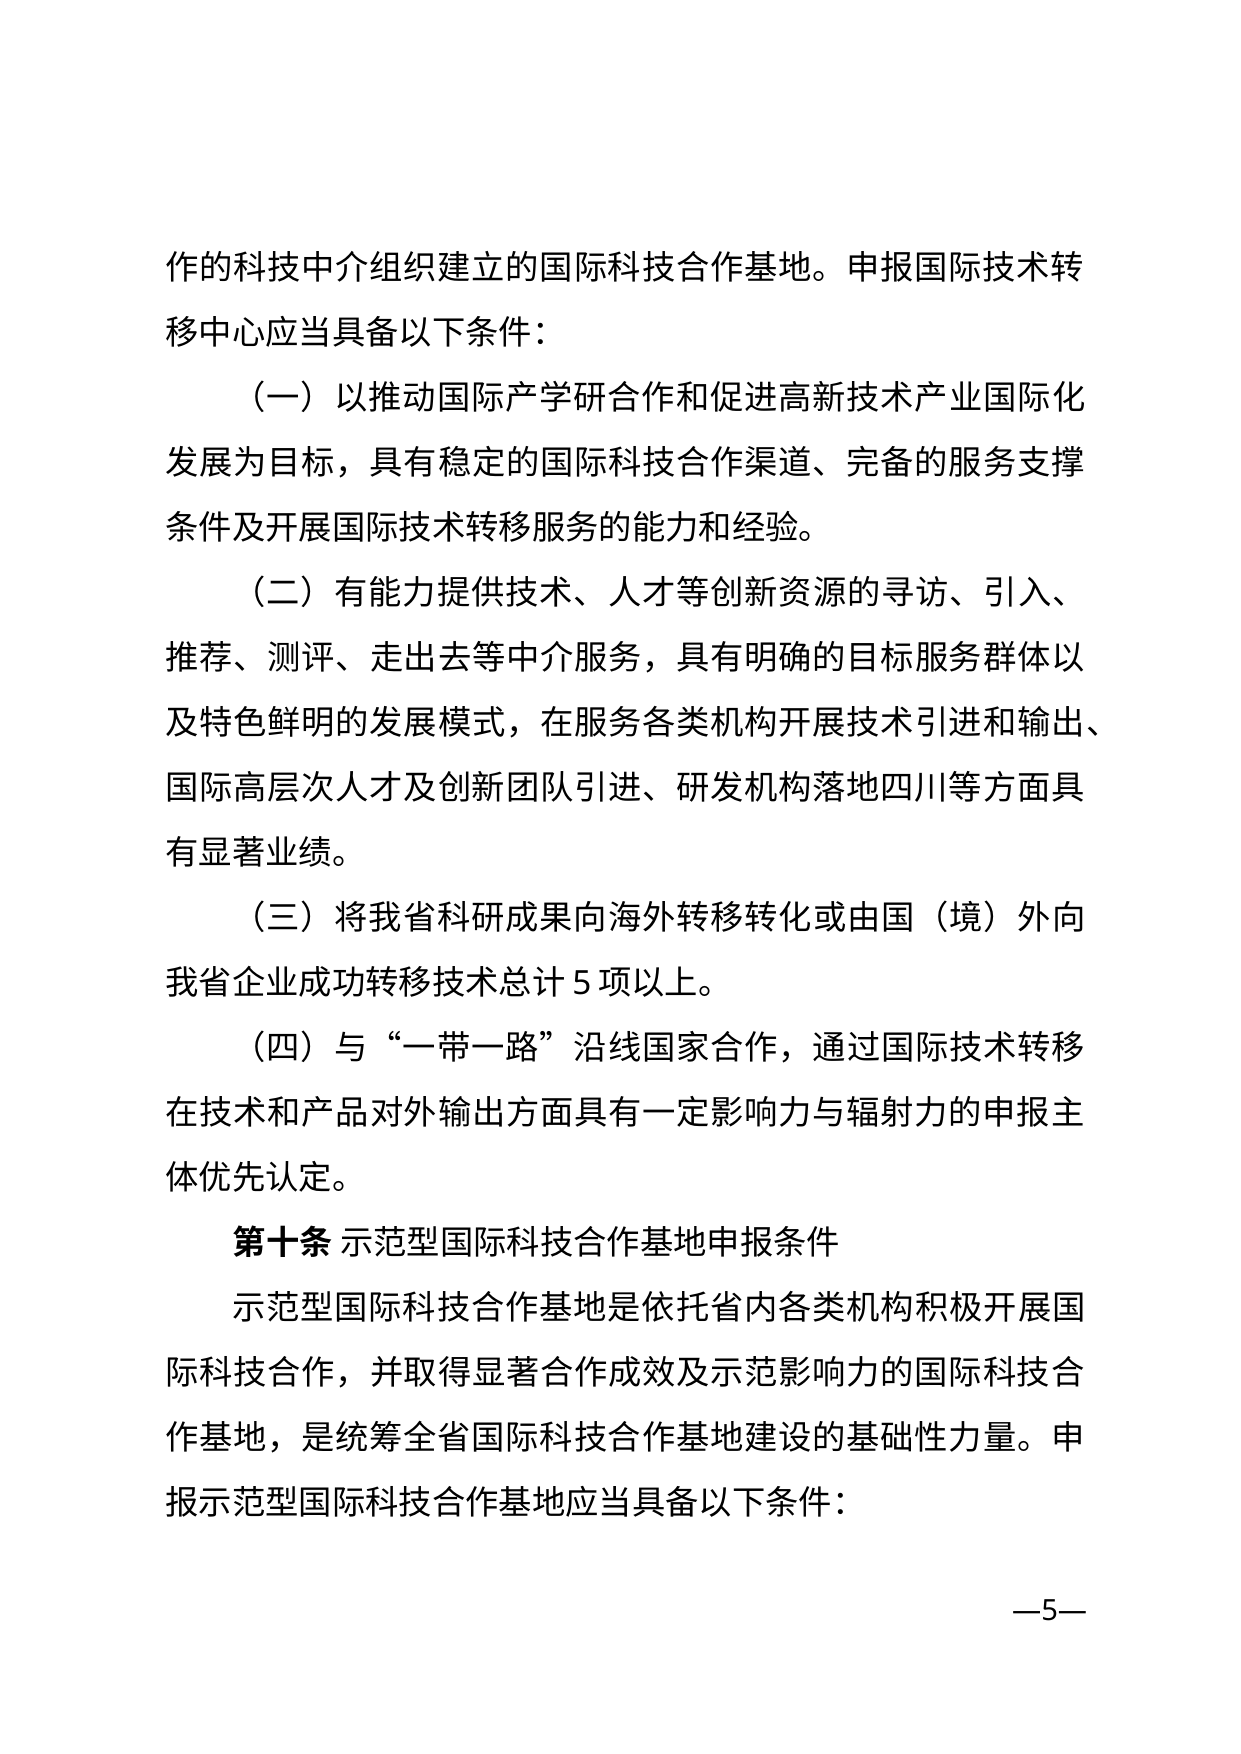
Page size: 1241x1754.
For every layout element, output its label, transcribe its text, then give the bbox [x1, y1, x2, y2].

text 第十条 示范型国际科技合作基地申报条件 [165, 1208, 1087, 1273]
text （一）以推动国际产学研合作和促进高新技术产业国际化发展为目标，具有稳定的国际科技合作渠道、完备的服务支撑条件及开展国际技术转移服务的能力和经验。 [165, 363, 1087, 558]
text （四）与“一带一路”沿线国家合作，通过国际技术转移，在技术和产品对外输出方面具有一定影响力与辐射力的申报主体优先认定。 [165, 1013, 1087, 1208]
text （三）将我省科研成果向海外转移转化或由国（境）外向我省企业成功转移技术总计5项以上。 [165, 883, 1087, 1013]
text （二）有能力提供技术、人才等创新资源的寻访、引入、推荐、测评、走出去等中介服务，具有明确的目标服务群体以及特色鲜明的发展模式，在服务各类机构开展技术引进和输出、国际高层次人才及创新团队引进、研发机构落地四川等方面具有显著业绩。 [165, 558, 1087, 883]
text 示范型国际科技合作基地是依托省内各类机构积极开展国际科技合作，并取得显著合作成效及示范影响力的国际科技合作基地，是统筹全省国际科技合作基地建设的基础性力量。申报示范型国际科技合作基地应当具备以下条件： [165, 1273, 1087, 1533]
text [165, 233, 1087, 363]
